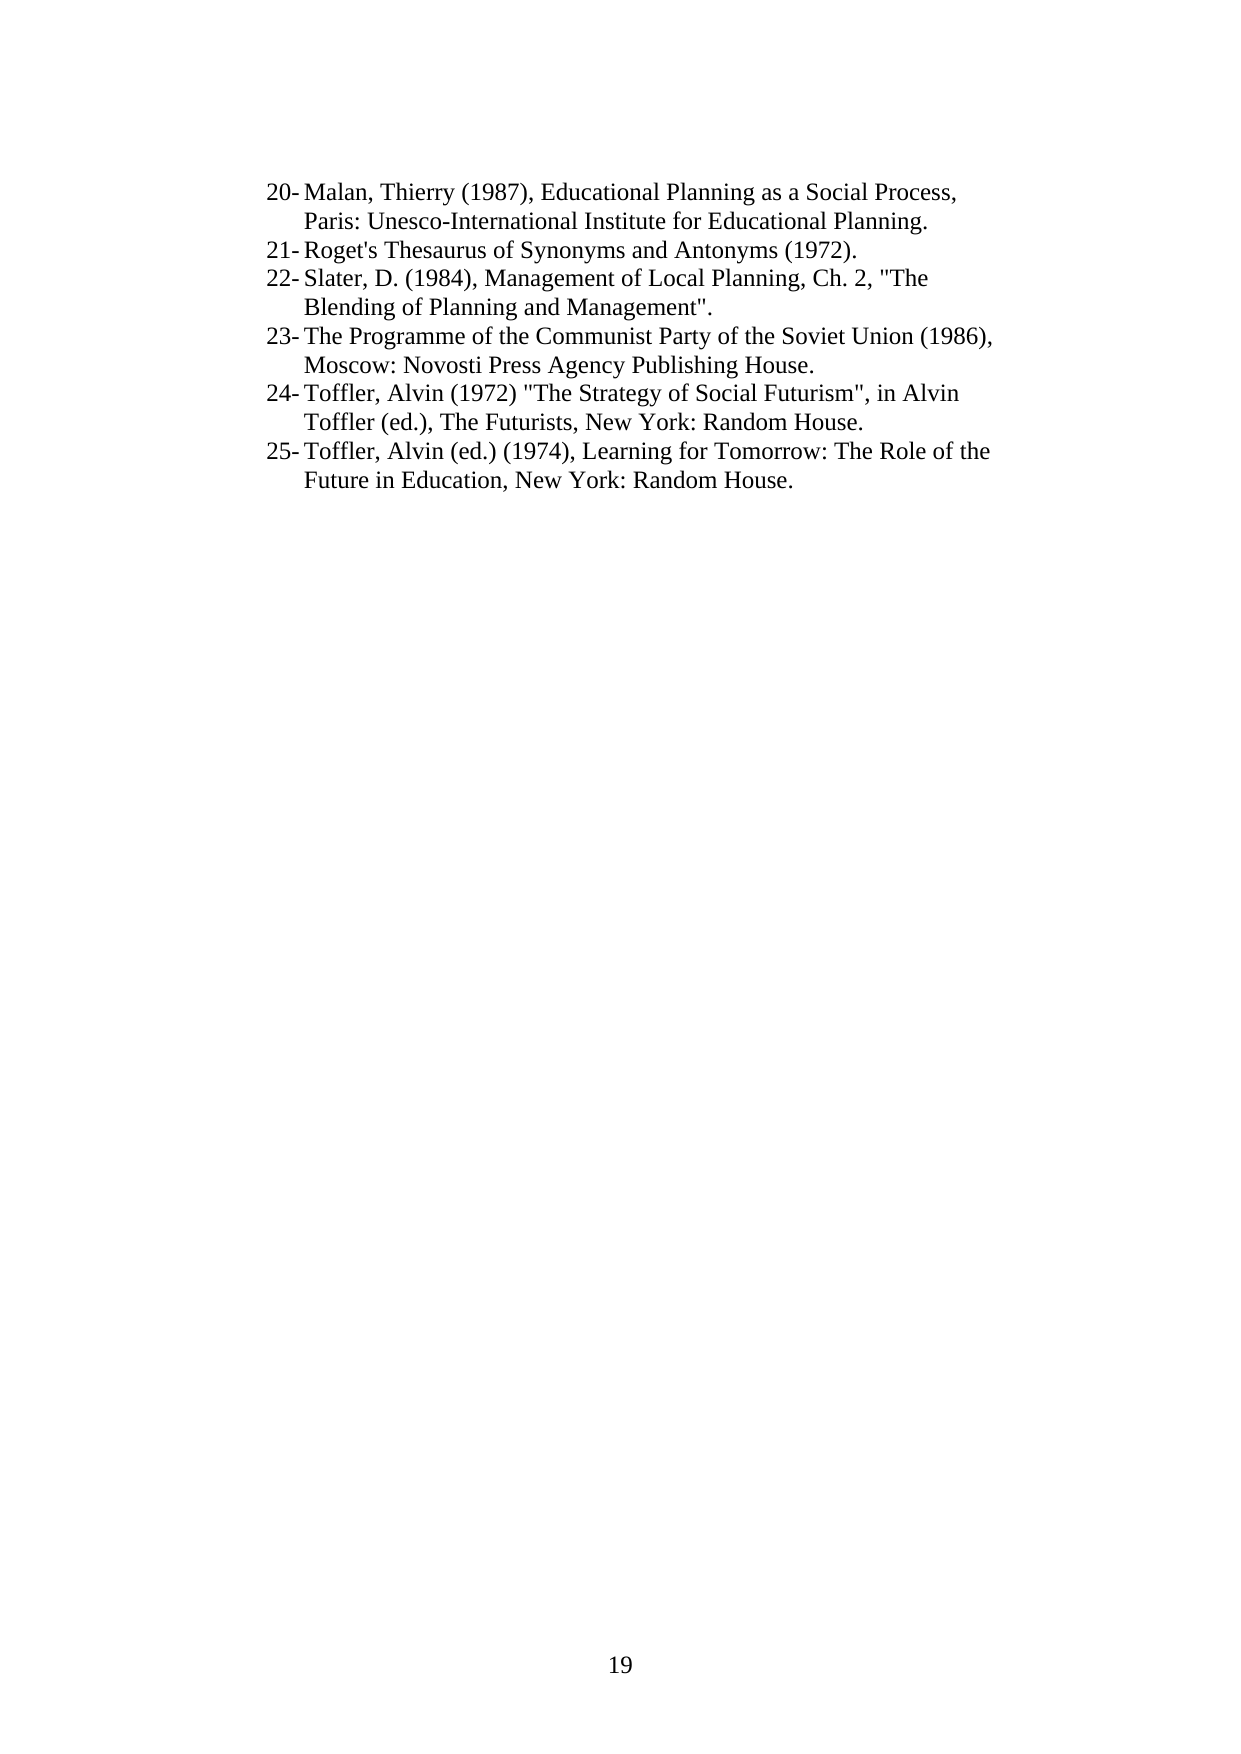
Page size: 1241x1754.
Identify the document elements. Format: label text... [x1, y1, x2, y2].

text Toffler, Alvin (ed.) (1974), Learning for Tomorrow: The Role of the Future in Education, New York: Random House. [266, 436, 1004, 493]
text Slater, D. (1984), Management of Local Planning, Ch. 2, "The Blending of Planning and Management". [266, 263, 1004, 321]
text The Programme of the Communist Party of the Soviet Union (1986), Moscow: Novosti Press Agency Publishing House. [266, 321, 1004, 378]
text Malan, Thierry (1987), Educational Planning as a Social Process, Paris: Unesco-International Institute for Educational Planning. [266, 177, 1004, 235]
text Roget's Thesaurus of Synonyms and Antonyms (1972). [266, 235, 1004, 263]
text Toffler, Alvin (1972) "The Strategy of Social Futurism", in Alvin Toffler (ed.), The Futurists, New York: Random House. [266, 378, 1004, 436]
